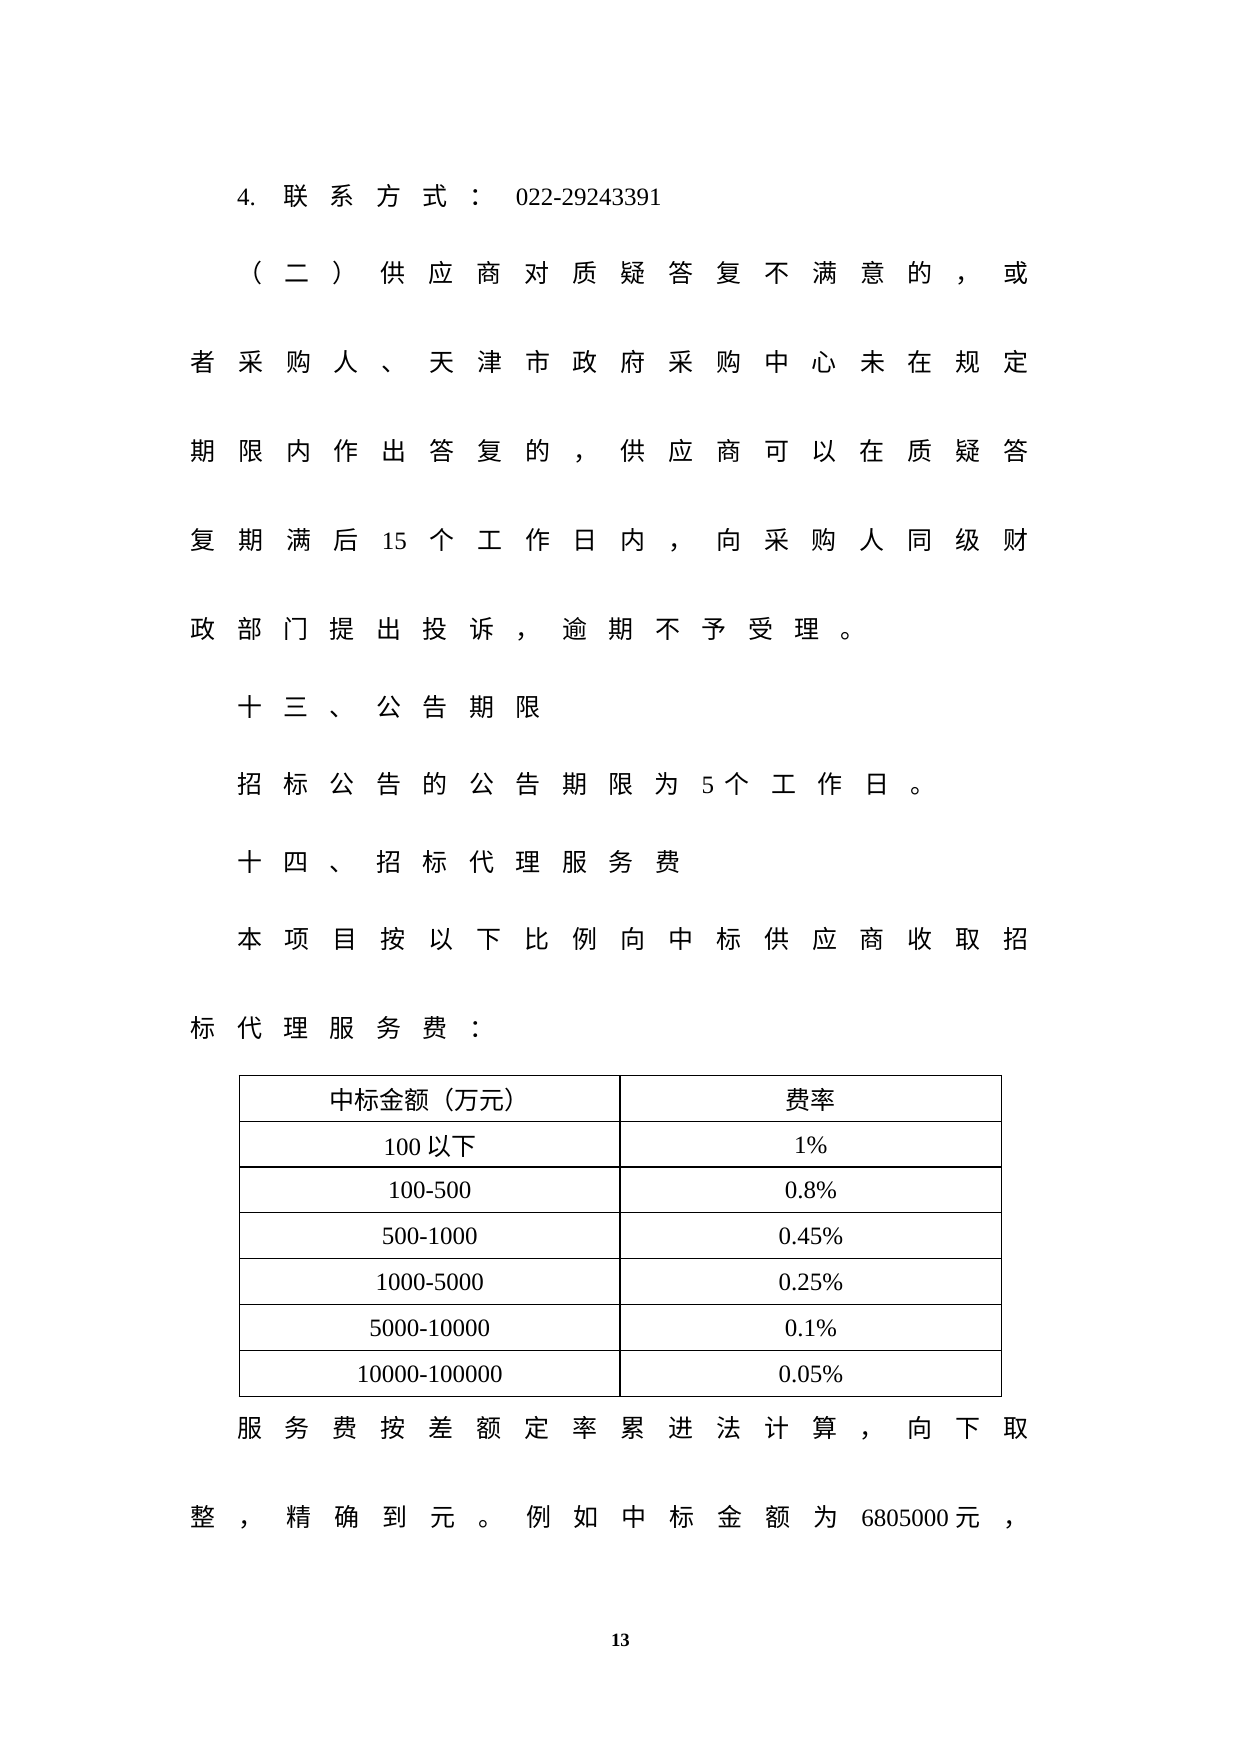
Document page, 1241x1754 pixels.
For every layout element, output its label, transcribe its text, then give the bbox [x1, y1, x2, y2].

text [190, 1397, 1050, 1545]
text （二）供应商对质疑答复不满意的，或者采购人、天津市政府采购中心未在规定期限内作出答复的，供应商可以在质疑答复期满后15个工作日内，向采购人同级财政部门提出投诉，逾期不予受理。 [190, 242, 1050, 658]
table_header 费率 [621, 1076, 1001, 1121]
table_cell 10000-100000 [240, 1351, 619, 1396]
table_cell 5000-10000 [240, 1305, 619, 1350]
text 十四、招标代理服务费 [190, 831, 1050, 890]
table_header 中标金额（万元） [240, 1076, 619, 1121]
table_cell 0.25% [621, 1259, 1001, 1304]
table_cell 0.05% [621, 1351, 1001, 1396]
table_cell 100以下 [240, 1122, 619, 1166]
table_cell 500-1000 [240, 1213, 619, 1258]
table_cell 1000-5000 [240, 1259, 619, 1304]
table_cell 100-500 [240, 1168, 619, 1212]
text 招标公告的公告期限为5个工作日。 [190, 753, 1050, 813]
table_cell 0.8% [621, 1168, 1001, 1212]
text 本项目按以下比例向中标供应商收取招标代理服务费： [190, 908, 1050, 1057]
text 十三、公告期限 [190, 676, 1050, 735]
table_cell 0.45% [621, 1213, 1001, 1258]
text 4. 联系方式：022-29243391 [190, 164, 1050, 224]
table_cell 1% [621, 1122, 1001, 1166]
table_cell 0.1% [621, 1305, 1001, 1350]
